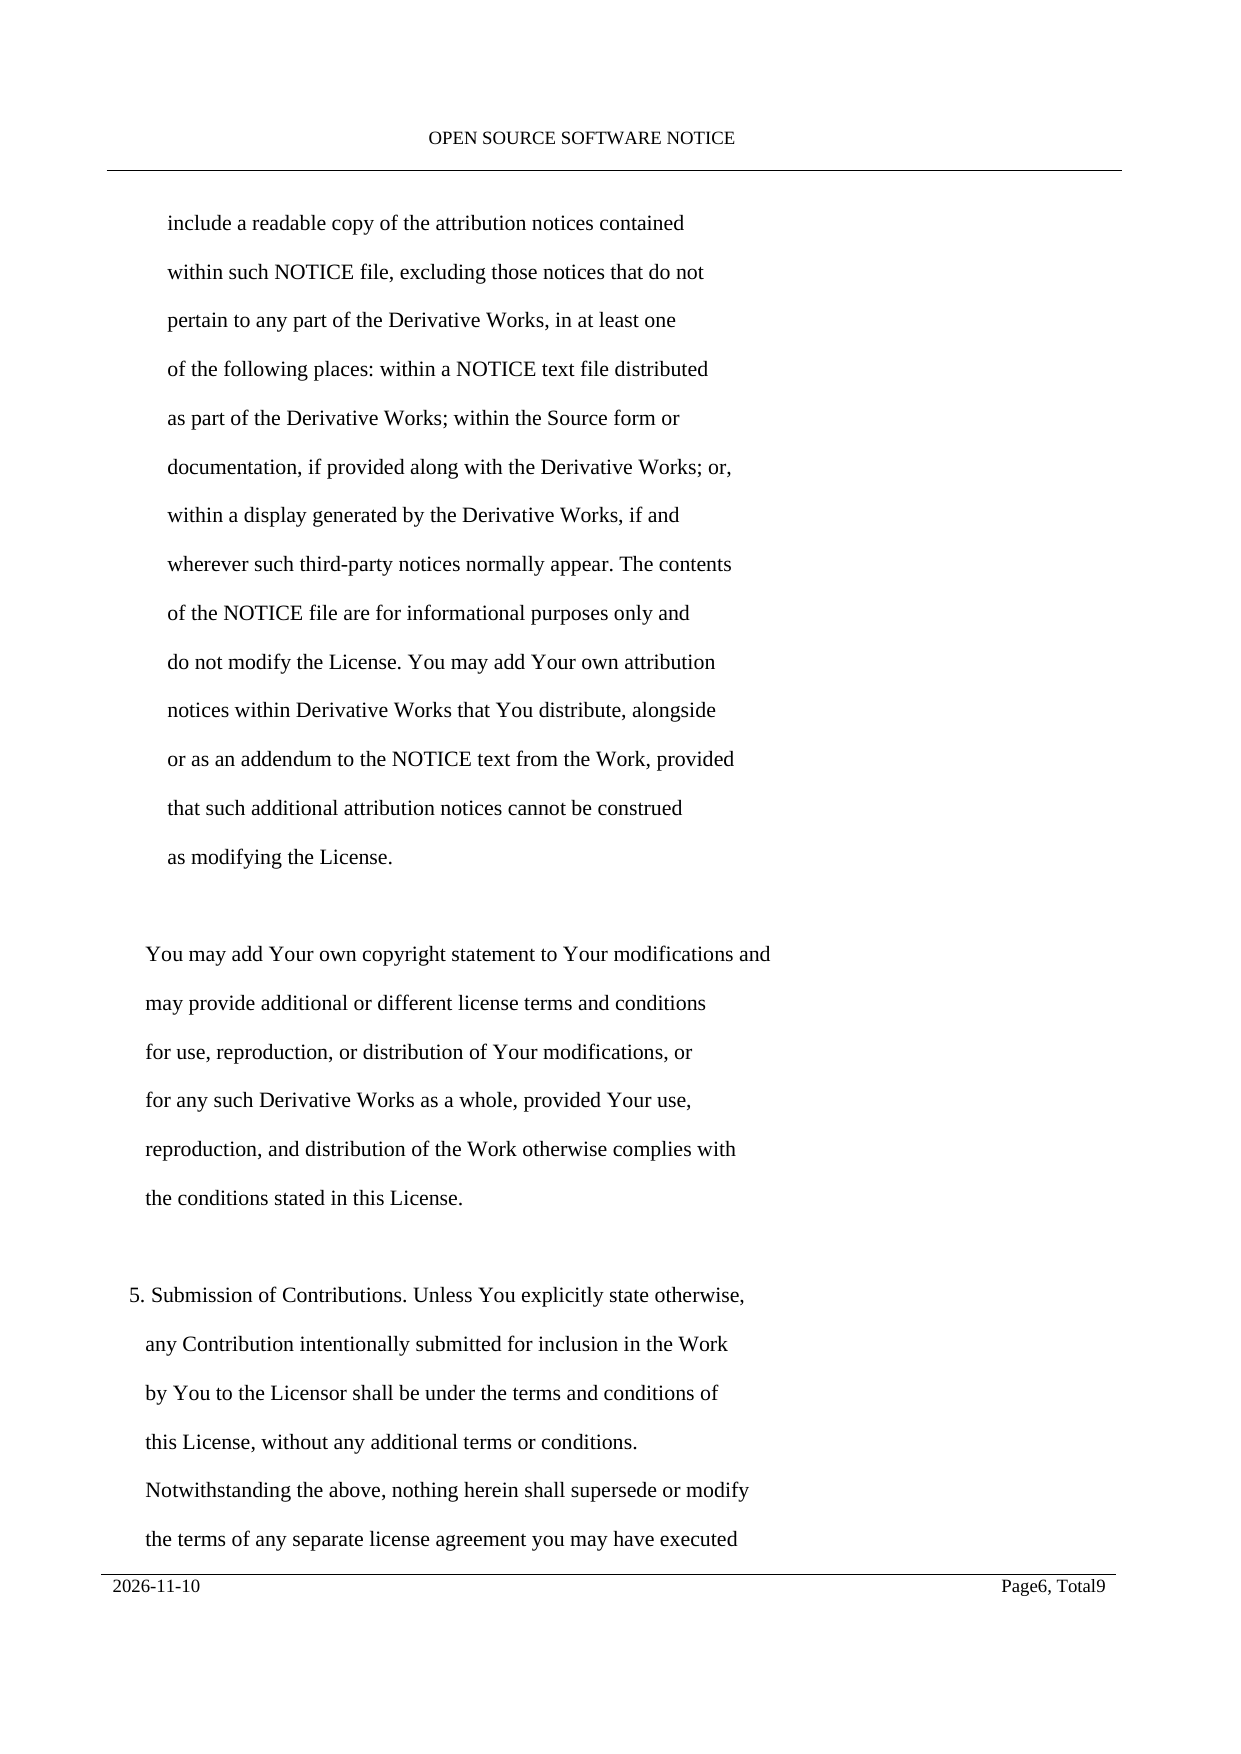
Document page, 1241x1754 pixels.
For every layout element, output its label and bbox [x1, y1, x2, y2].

text [112, 206, 1128, 1555]
